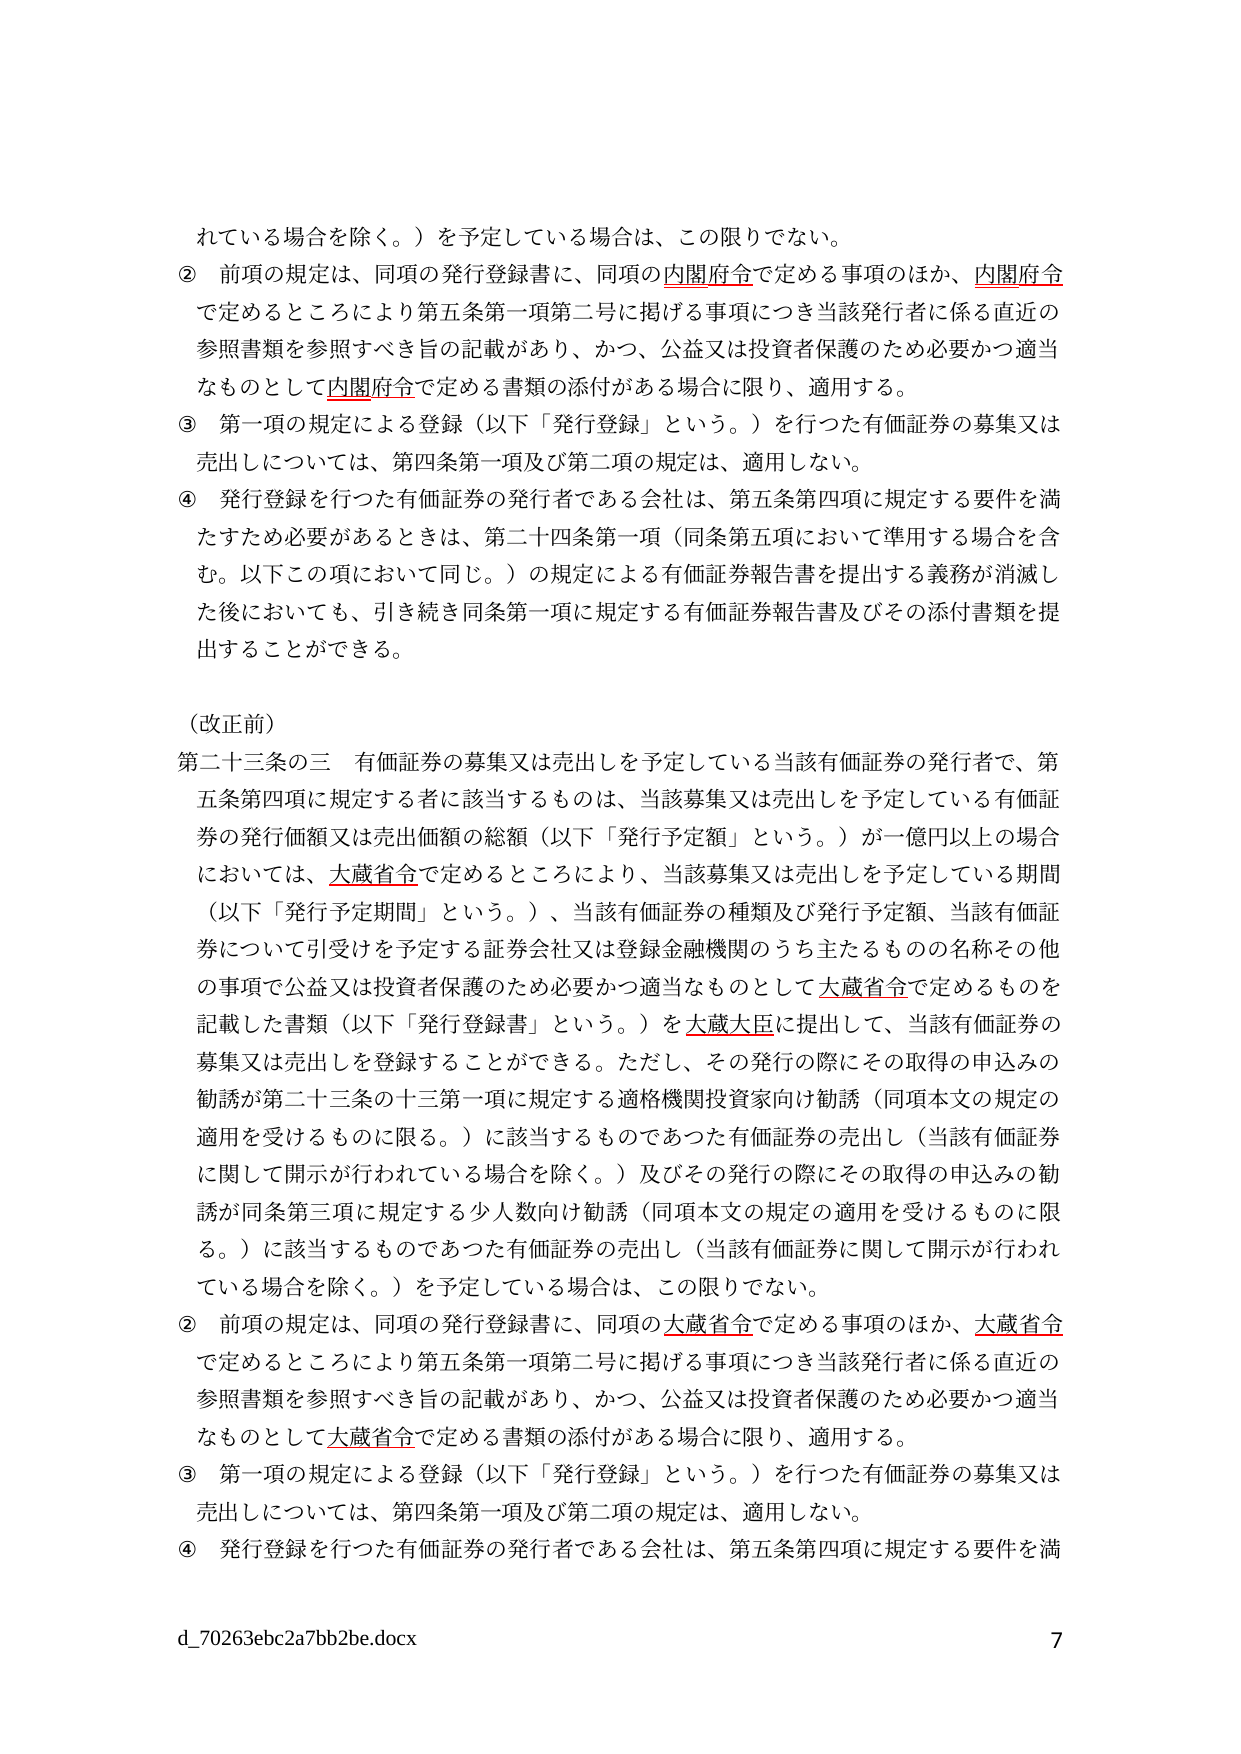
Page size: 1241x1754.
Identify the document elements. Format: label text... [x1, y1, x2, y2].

text ② 前項の規定は、同項の発行登録書に、同項の大蔵省令で定める事項のほか、大蔵省令で定めるところにより第五条第一項第二号に掲げる事項につき当該発行者に係る直近の参照書類を参照すべき旨の記載があり、かつ、公益又は投資者保護のため必要かつ適当なものとして大蔵省令で定める書類の添付がある場合に限り、適用する。 [177, 1304, 1063, 1454]
text ③ 第一項の規定による登録（以下「発行登録」という。）を行つた有価証券の募集又は売出しについては、第四条第一項及び第二項の規定は、適用しない。 [177, 1454, 1063, 1529]
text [177, 217, 1063, 254]
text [177, 1529, 1063, 1567]
text ② 前項の規定は、同項の発行登録書に、同項の内閣府令で定める事項のほか、内閣府令で定めるところにより第五条第一項第二号に掲げる事項につき当該発行者に係る直近の参照書類を参照すべき旨の記載があり、かつ、公益又は投資者保護のため必要かつ適当なものとして内閣府令で定める書類の添付がある場合に限り、適用する。 [177, 254, 1063, 404]
text 第二十三条の三 有価証券の募集又は売出しを予定している当該有価証券の発行者で、第五条第四項に規定する者に該当するものは、当該募集又は売出しを予定している有価証券の発行価額又は売出価額の総額（以下「発行予定額」という。）が一億円以上の場合においては、大蔵省令で定めるところにより、当該募集又は売出しを予定している期間（以下「発行予定期間」という。）、当該有価証券の種類及び発行予定額、当該有価証券について引受けを予定する証券会社又は登録金融機関のうち主たるものの名称その他の事項で公益又は投資者保護のため必要かつ適当なものとして大蔵省令で定めるものを記載した書類（以下「発行登録書」という。）を大蔵大臣に提出して、当該有価証券の募集又は売出しを登録することができる。ただし、その発行の際にその取得の申込みの勧誘が第二十三条の十三第一項に規定する適格機関投資家向け勧誘（同項本文の規定の適用を受けるものに限る。）に該当するものであつた有価証券の売出し（当該有価証券に関して開示が行われている場合を除く。）及びその発行の際にその取得の申込みの勧誘が同条第三項に規定する少人数向け勧誘（同項本文の規定の適用を受けるものに限る。）に該当するものであつた有価証券の売出し（当該有価証券に関して開示が行われている場合を除く。）を予定している場合は、この限りでない。 [177, 742, 1063, 1304]
text （改正前） [177, 704, 1063, 742]
text ③ 第一項の規定による登録（以下「発行登録」という。）を行つた有価証券の募集又は売出しについては、第四条第一項及び第二項の規定は、適用しない。 [177, 404, 1063, 479]
